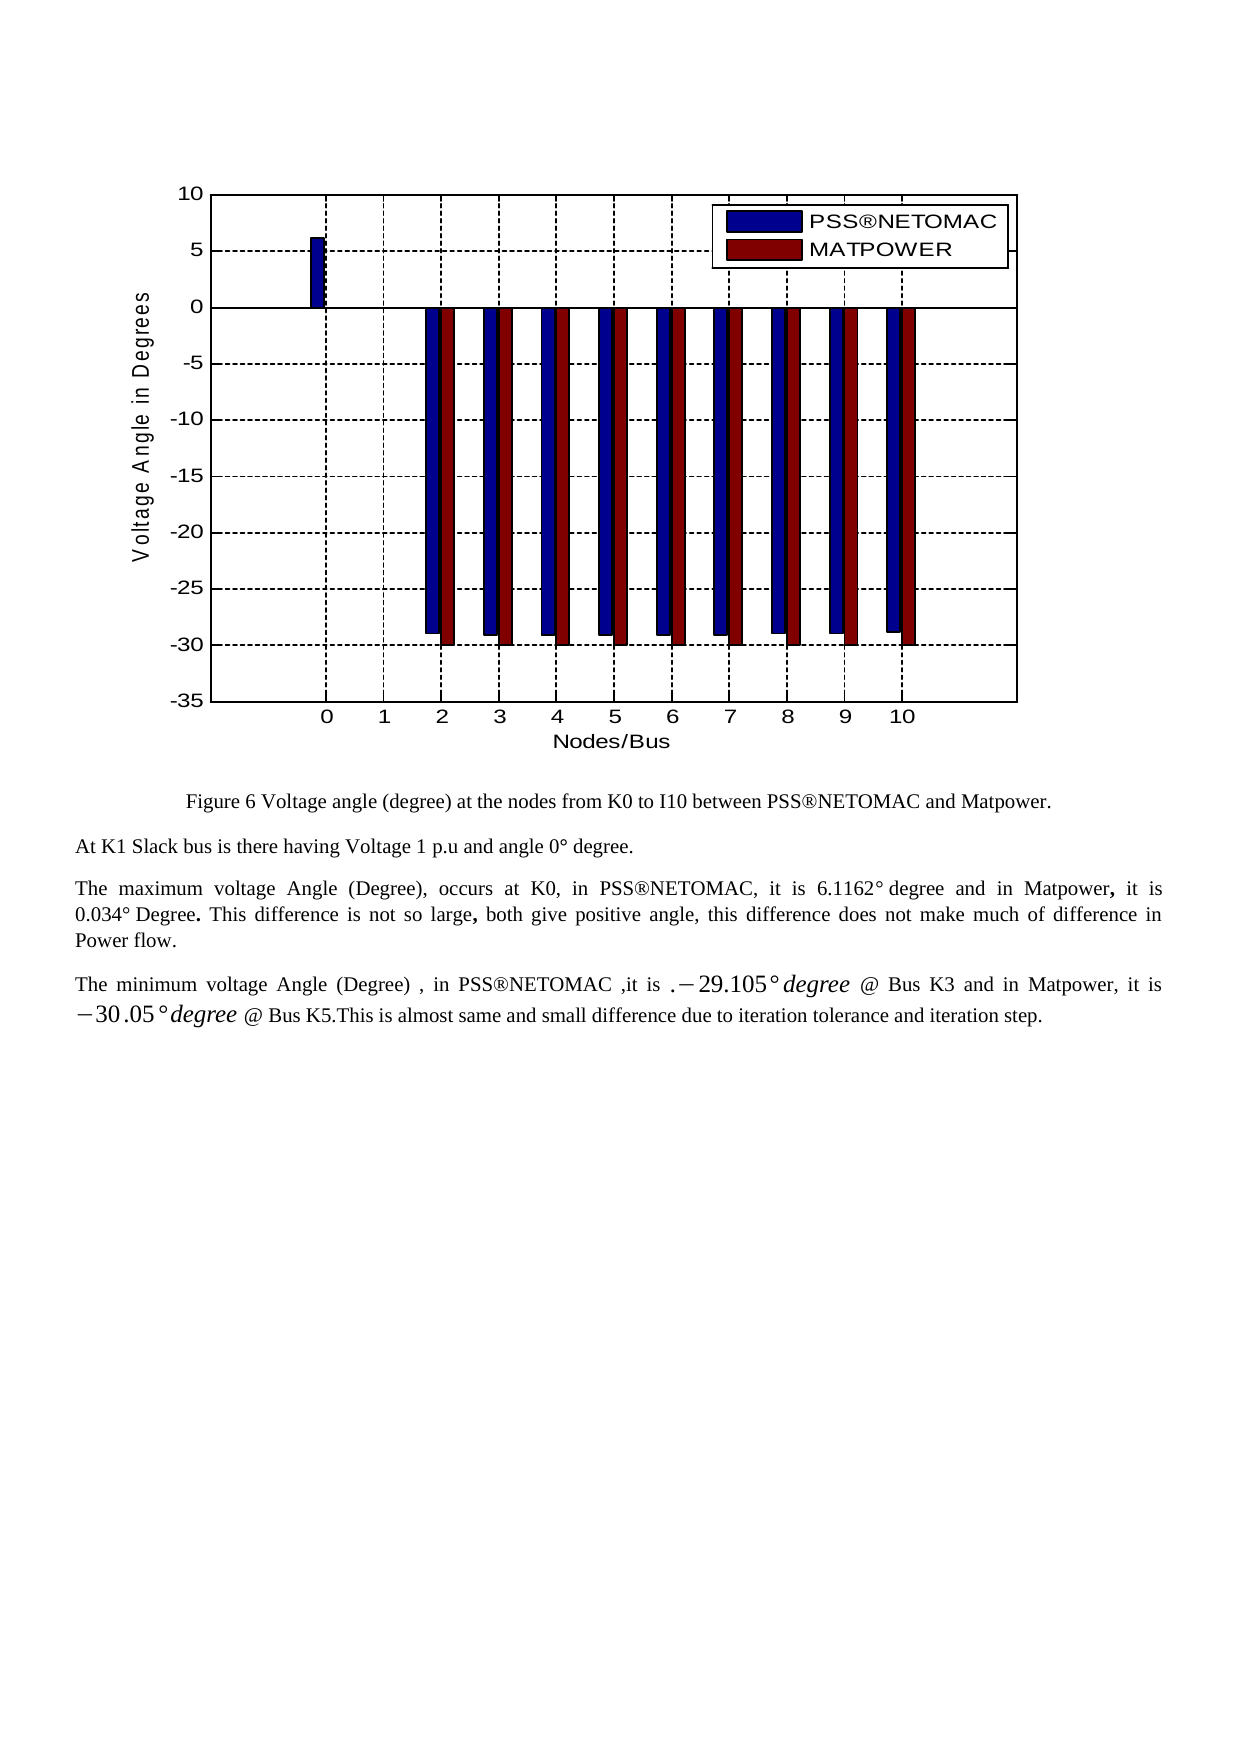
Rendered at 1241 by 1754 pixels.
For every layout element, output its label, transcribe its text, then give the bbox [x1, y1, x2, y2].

text Figure 6 Voltage angle (degree) at the nodes from K0 to I10 between PSS®NETOMAC and Matpower. [75, 789, 1162, 813]
text At K1 Slack bus is there having Voltage 1 p.u and angle 0° degree. [75, 833, 1162, 858]
text The minimum voltage Angle (Degree) , in PSS®NETOMAC ,it is @ Bus K3 and in Matpower, it is @ Bus K5.This is almost same and small difference due to iteration tolerance and iteration step. [75, 971, 1162, 1029]
text The maximum voltage Angle (Degree), occurs at K0, in PSS®NETOMAC, it is 6.1162° degree and in Matpower, it is 0.034° Degree. This difference is not so large, both give positive angle, this difference does not make much of difference in Power flow. [75, 876, 1162, 952]
